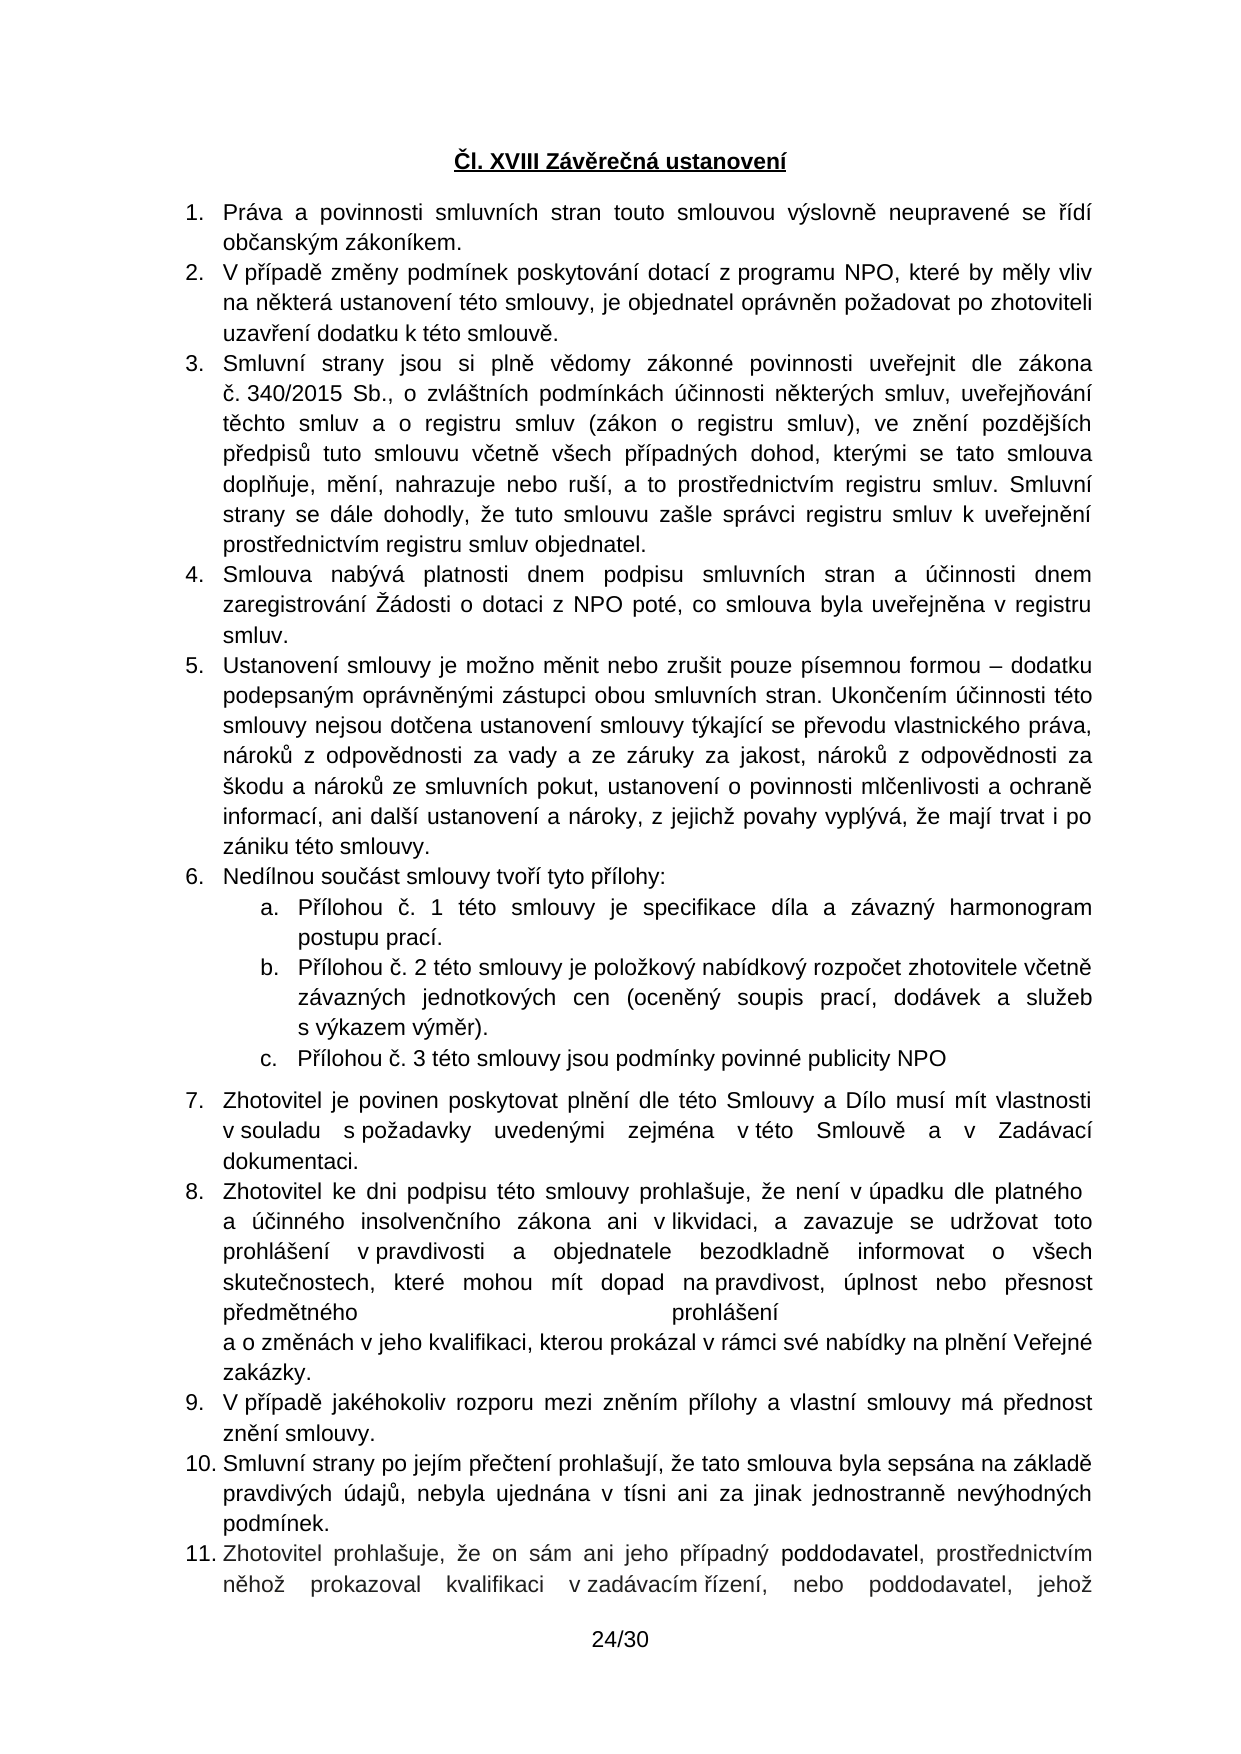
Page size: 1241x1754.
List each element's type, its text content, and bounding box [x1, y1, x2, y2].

list Ustanovení smlouvy je možno měnit nebo zrušit pouze písemnou formou – dodatku podepsaným oprávněnými zástupci obou smluvních stran. Ukončením účinnosti této smlouvy nejsou dotčena ustanovení smlouvy týkající se převodu vlastnického práva, nároků z odpovědnosti za vady a ze záruky za jakost, nároků z odpovědnosti za škodu a nároků ze smluvních pokut, ustanovení o povinnosti mlčenlivosti a ochraně informací, ani další ustanovení a nároky, z jejichž povahy vyplývá, že mají trvat i po zániku této smlouvy. [185, 652, 1093, 859]
list Nedílnou součást smlouvy tvoří tyto přílohy: [185, 863, 1093, 889]
list V případě změny podmínek poskytování dotací z programu NPO, které by měly vliv na některá ustanovení této smlouvy, je objednatel oprávněn požadovat po zhotoviteli uzavření dodatku k této smlouvě. [185, 259, 1093, 346]
list Přílohou č. 2 této smlouvy je položkový nabídkový rozpočet zhotovitele včetně závazných jednotkových cen (oceněný soupis prací, dodávek a služeb s výkazem výměr). [260, 954, 1093, 1041]
list Přílohou č. 3 této smlouvy jsou podmínky povinné publicity NPO [260, 1044, 1093, 1071]
list V případě jakéhokoliv rozporu mezi zněním přílohy a vlastní smlouvy má přednost znění smlouvy. [185, 1389, 1093, 1446]
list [185, 1540, 1093, 1597]
list Zhotovitel je povinen poskytovat plnění dle této Smlouvy a Dílo musí mít vlastnosti v souladu s požadavky uvedenými zejména v této Smlouvě a v Zadávací dokumentaci. [185, 1087, 1093, 1174]
list Přílohou č. 1 této smlouvy je specifikace díla a závazný harmonogram postupu prací. [260, 893, 1093, 950]
list Smlouva nabývá platnosti dnem podpisu smluvních stran a účinnosti dnem zaregistrování Žádosti o dotaci z NPO poté, co smlouva byla uveřejněna v registru smluv. [185, 561, 1093, 648]
list Smluvní strany po jejím přečtení prohlašují, že tato smlouva byla sepsána na základě pravdivých údajů, nebyla ujednána v tísni ani za jinak jednostranně nevýhodných podmínek. [185, 1450, 1093, 1536]
list Smluvní strany jsou si plně vědomy zákonné povinnosti uveřejnit dle zákona č. 340/2015 Sb., o zvláštních podmínkách účinnosti některých smluv, uveřejňování těchto smluv a o registru smluv (zákon o registru smluv), ve znění pozdějších předpisů tuto smlouvu včetně všech případných dohod, kterými se tato smlouva doplňuje, mění, nahrazuje nebo ruší, a to prostřednictvím registru smluv. Smluvní strany se dále dohodly, že tuto smlouvu zašle správci registru smluv k uveřejnění prostřednictvím registru smluv objednatel. [185, 350, 1093, 557]
list Práva a povinnosti smluvních stran touto smlouvou výslovně neupravené se řídí občanským zákoníkem. [185, 199, 1093, 255]
list Zhotovitel ke dni podpisu této smlouvy prohlašuje, že není v úpadku dle platného a účinného insolvenčního zákona ani v likvidaci, a zavazuje se udržovat toto prohlášení v pravdivosti a objednatele bezodkladně informovat o všech skutečnostech, které mohou mít dopad na pravdivost, úplnost nebo přesnost předmětného prohlášení a o změnách v jeho kvalifikaci, kterou prokázal v rámci své nabídky na plnění Veřejné zakázky. [185, 1178, 1093, 1385]
text Čl. XVIII Závěrečná ustanovení [148, 148, 1093, 174]
